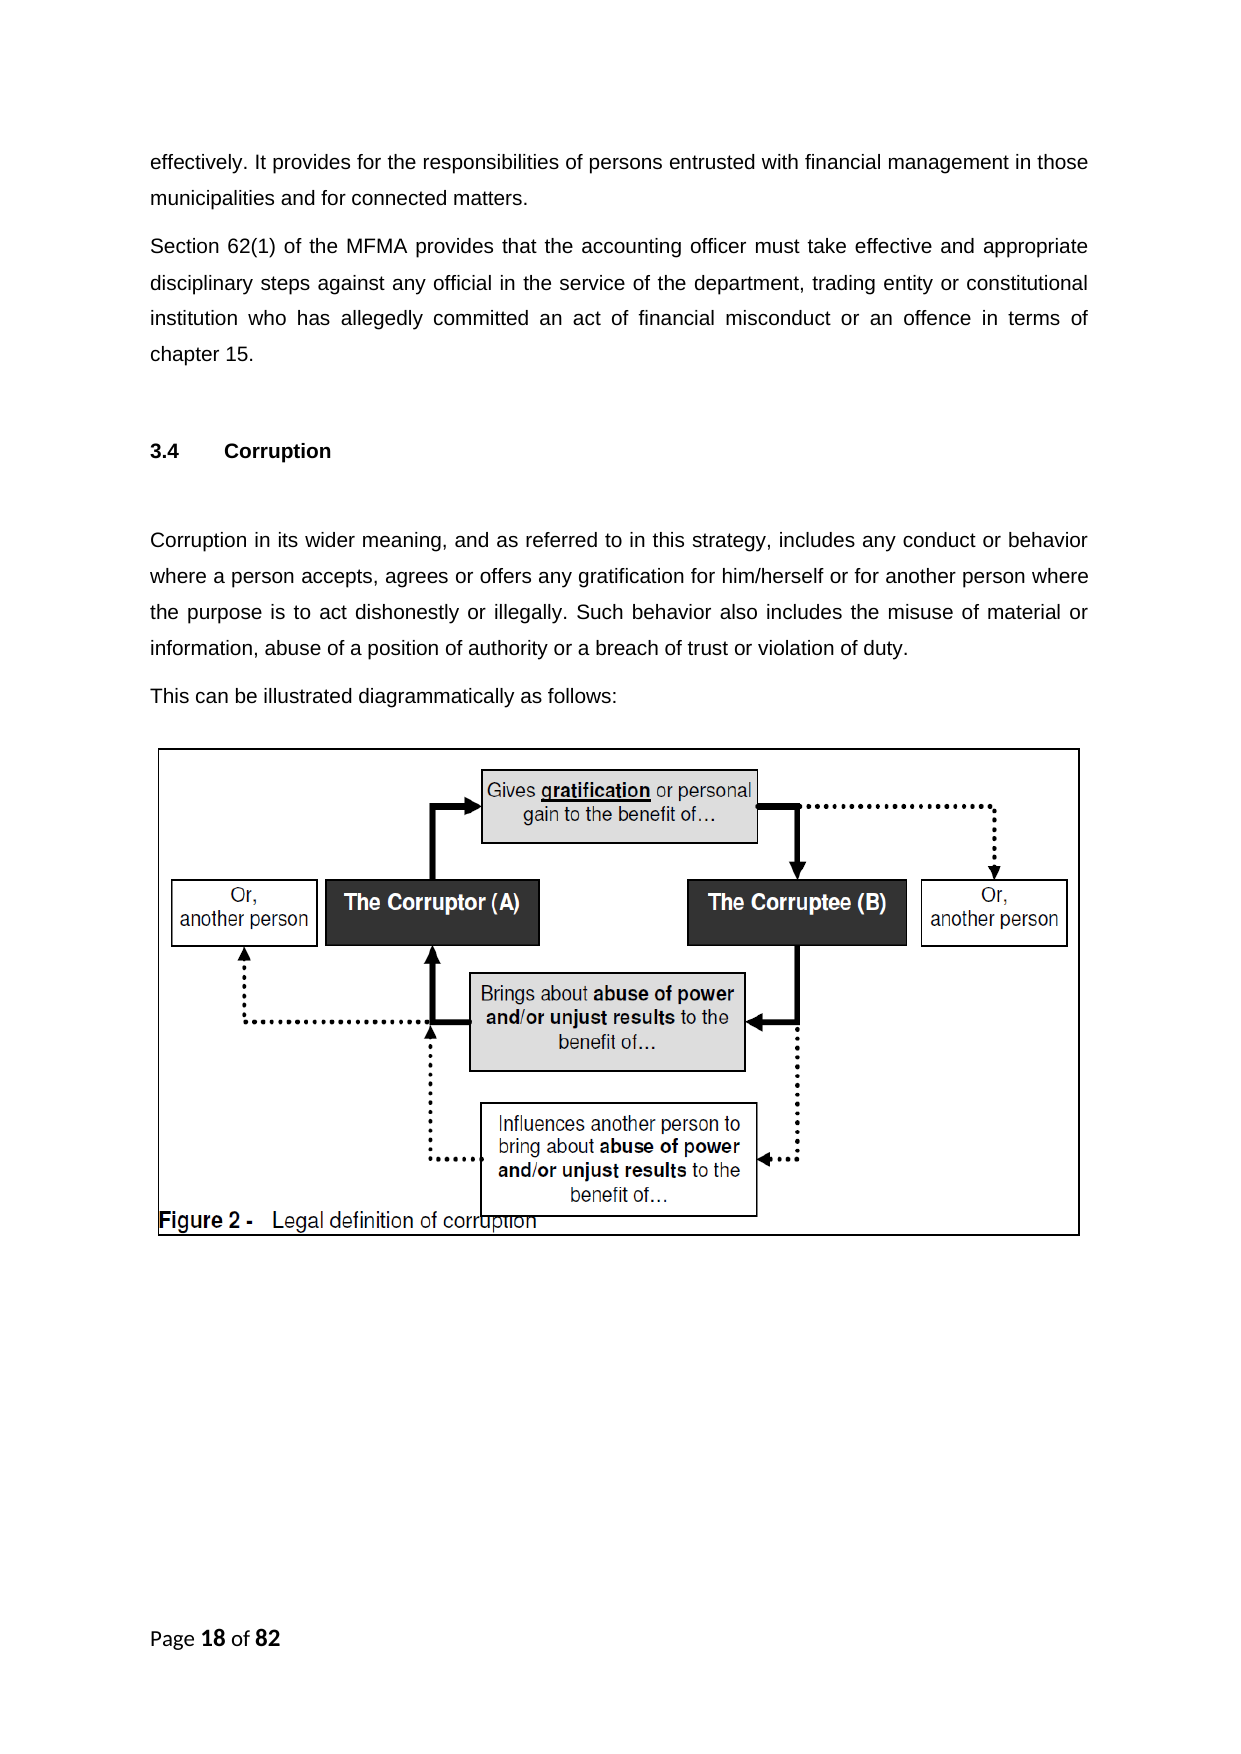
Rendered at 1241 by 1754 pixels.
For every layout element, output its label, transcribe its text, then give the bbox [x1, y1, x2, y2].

text Corruption in its wider meaning, and as referred to in this strategy, includes any conduct or behavior where a person accepts, agrees or offers any gratification for him/herself or for another person where the purpose is to act dishonestly or illegally. Such behavior also includes the misuse of material or information, abuse of a position of authority or a breach of trust or violation of duty. [150, 528, 1090, 660]
subtitle 3.4 Corruption [150, 439, 1090, 463]
text Section 62(1) of the MFMA provides that the accounting officer must take effective and appropriate disciplinary steps against any official in the service of the department, trading entity or constitutional institution who has allegedly committed an act of financial misconduct or an offence in terms of chapter 15. [150, 234, 1090, 366]
text This can be illustrated diagrammatically as follows: [150, 684, 1090, 708]
picture [144, 740, 1085, 1244]
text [150, 150, 1090, 210]
